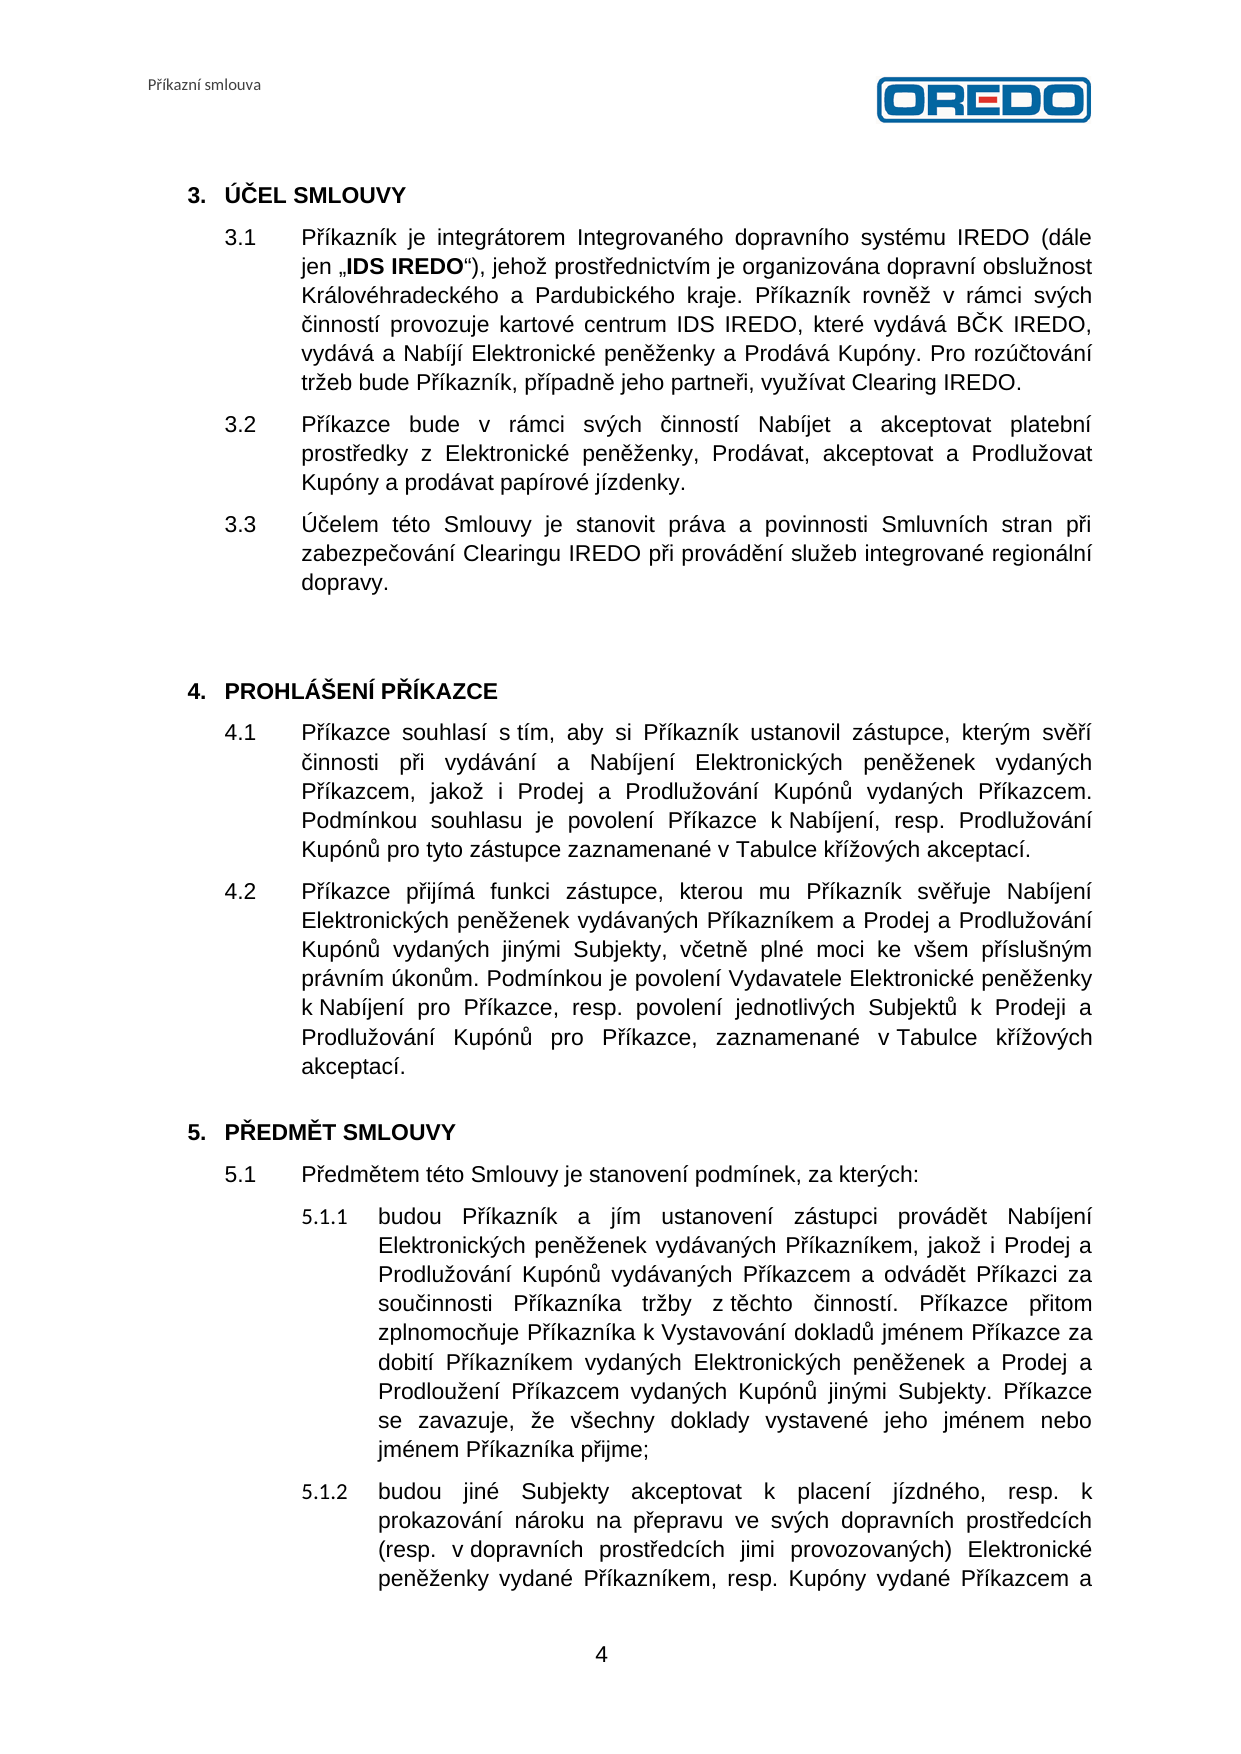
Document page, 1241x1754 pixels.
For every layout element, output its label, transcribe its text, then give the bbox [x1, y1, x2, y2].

text ÚČEL SMLOUVY [187, 180, 1093, 209]
text PŘEDMĚT SMLOUVY [187, 1117, 1093, 1147]
picture [875, 76, 1092, 124]
text Příkazce souhlasí s tím, aby si Příkazník ustanovil zástupce, kterým svěří činnosti při vydávání a Nabíjení Elektronických peněženek vydaných Příkazcem, jakož i Prodej a Prodlužování Kupónů vydaných Příkazcem. Podmínkou souhlasu je povolení Příkazce k Nabíjení, resp. Prodlužování Kupónů pro tyto zástupce zaznamenané v Tabulce křížových akceptací. [224, 717, 1093, 863]
text Příkazce bude v rámci svých činností Nabíjet a akceptovat platební prostředky z Elektronické peněženky, Prodávat, akceptovat a Prodlužovat Kupóny a prodávat papírové jízdenky. [224, 409, 1093, 497]
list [301, 1476, 1093, 1592]
text Účelem této Smlouvy je stanovit práva a povinnosti Smluvních stran při zabezpečování Clearingu IREDO při provádění služeb integrované regionální dopravy. [224, 509, 1093, 597]
text Příkazce přijímá funkci zástupce, kterou mu Příkazník svěřuje Nabíjení Elektronických peněženek vydávaných Příkazníkem a Prodej a Prodlužování Kupónů vydaných jinými Subjekty, včetně plné moci ke všem příslušným právním úkonům. Podmínkou je povolení Vydavatele Elektronické peněženky k Nabíjení pro Příkazce, resp. povolení jednotlivých Subjektů k Prodeji a Prodlužování Kupónů pro Příkazce, zaznamenané v Tabulce křížových akceptací. [224, 876, 1093, 1080]
text Příkazník je integrátorem Integrovaného dopravního systému IREDO (dále jen „IDS IREDO“), jehož prostřednictvím je organizována dopravní obslužnost Královéhradeckého a Pardubického kraje. Příkazník rovněž v rámci svých činností provozuje kartové centrum IDS IREDO, které vydává BČK IREDO, vydává a Nabíjí Elektronické peněženky a Prodává Kupóny. Pro rozúčtování tržeb bude Příkazník, případně jeho partneři, využívat Clearing IREDO. [224, 222, 1093, 397]
text Předmětem této Smlouvy je stanovení podmínek, za kterých: [224, 1159, 1093, 1188]
list budou Příkazník a jím ustanovení zástupci provádět Nabíjení Elektronických peněženek vydávaných Příkazníkem, jakož i Prodej a Prodlužování Kupónů vydávaných Příkazcem a odvádět Příkazci za součinnosti Příkazníka tržby z těchto činností. Příkazce přitom zplnomocňuje Příkazníka k Vystavování dokladů jménem Příkazce za dobití Příkazníkem vydaných Elektronických peněženek a Prodej a Prodloužení Příkazcem vydaných Kupónů jinými Subjekty. Příkazce se zavazuje, že všechny doklady vystavené jeho jménem nebo jménem Příkazníka přijme; [301, 1201, 1093, 1463]
text PROHLÁŠENÍ PŘÍKAZCE [187, 676, 1093, 705]
